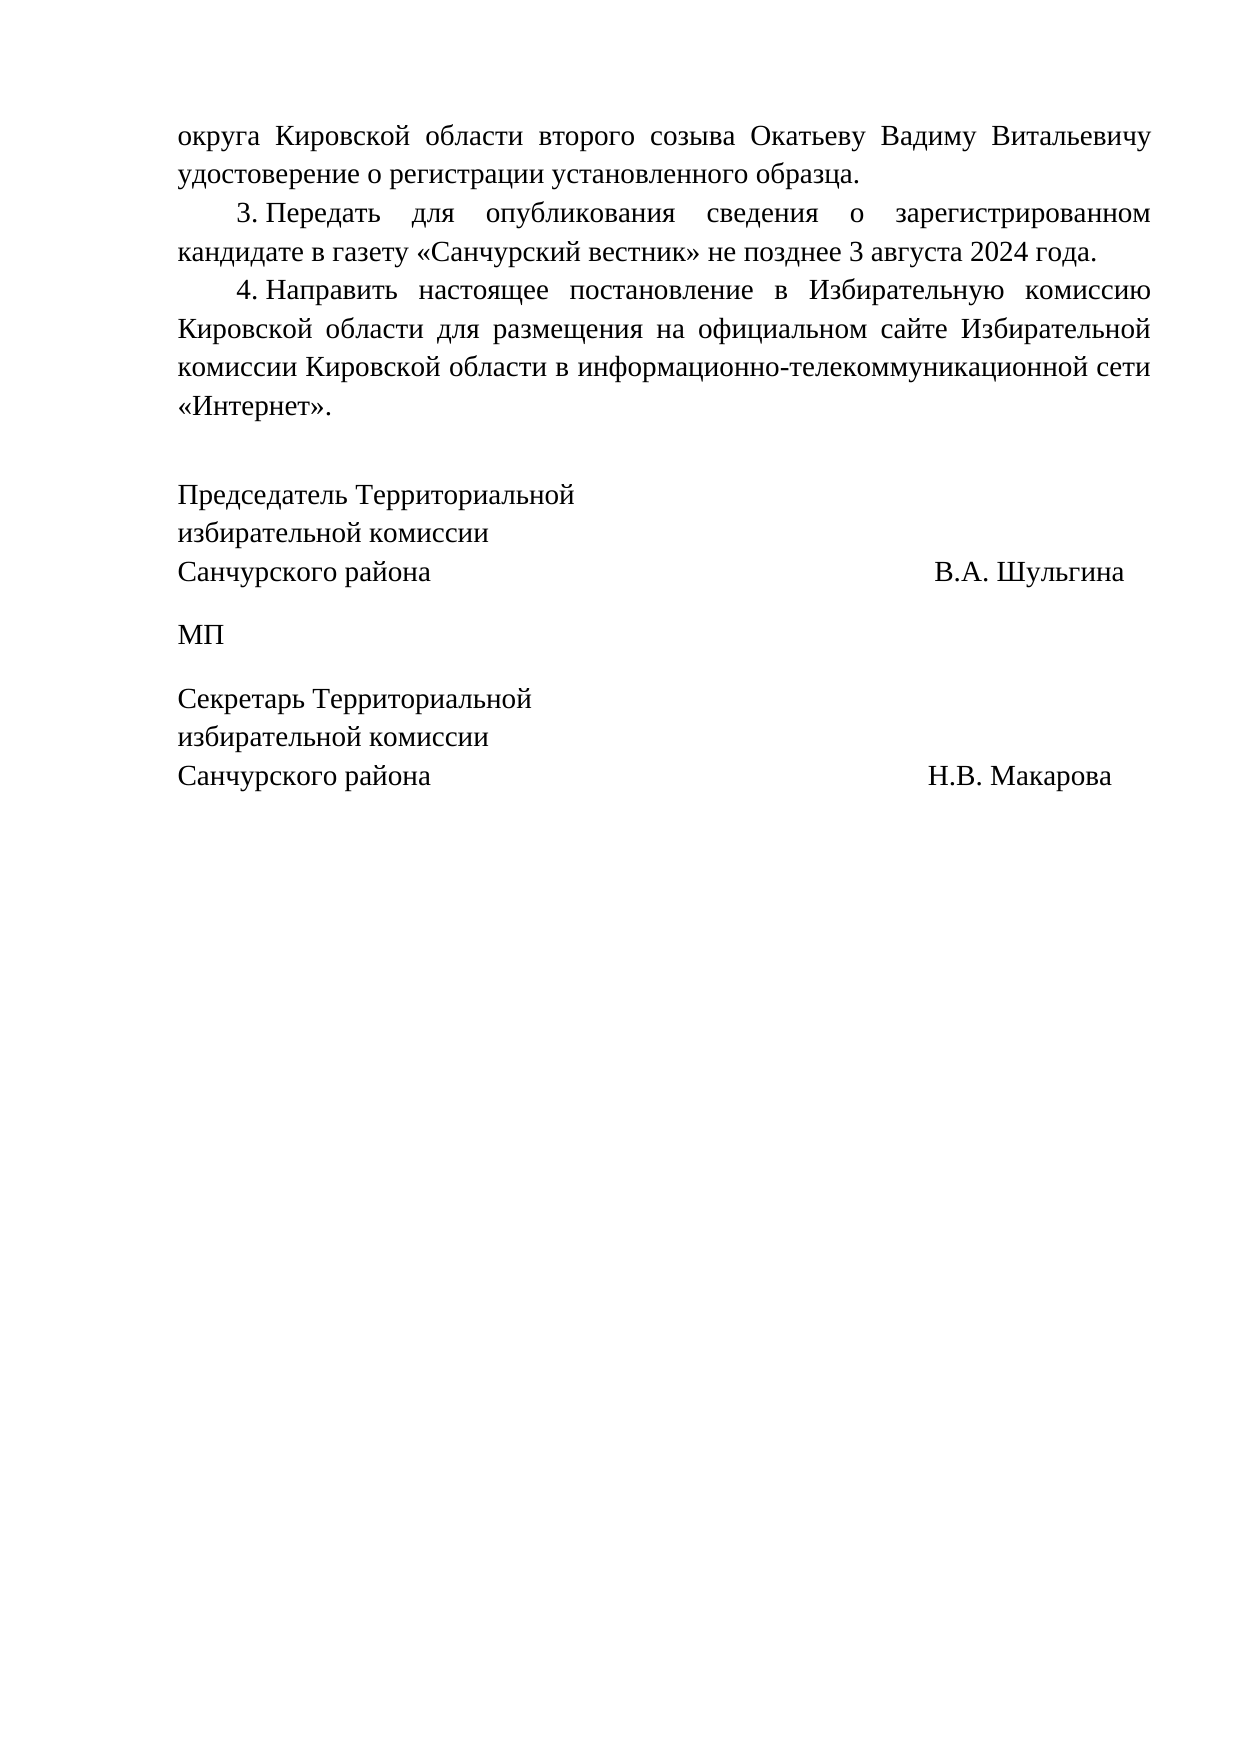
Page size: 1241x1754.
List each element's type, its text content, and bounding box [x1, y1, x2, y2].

text Санчурского района Н.В. Макарова [177, 758, 1152, 792]
text 3. Передать для опубликования сведения о зарегистрированном кандидате в газету «Санчурский вестник» не позднее 3 августа 2024 года. [177, 195, 1152, 267]
text 4. Направить настоящее постановление в Избирательную комиссию Кировской области для размещения на официальном сайте Избирательной комиссии Кировской области в информационно-телекоммуникационной сети «Интернет». [177, 272, 1152, 421]
text избирательной комиссии [177, 515, 1152, 549]
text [177, 118, 1152, 190]
text Председатель Территориальной [177, 477, 1152, 510]
text избирательной комиссии [177, 719, 1152, 753]
text Санчурского района В.А. Шульгина [177, 554, 1152, 587]
text Секретарь Территориальной [177, 681, 1152, 714]
text МП [177, 617, 1152, 651]
